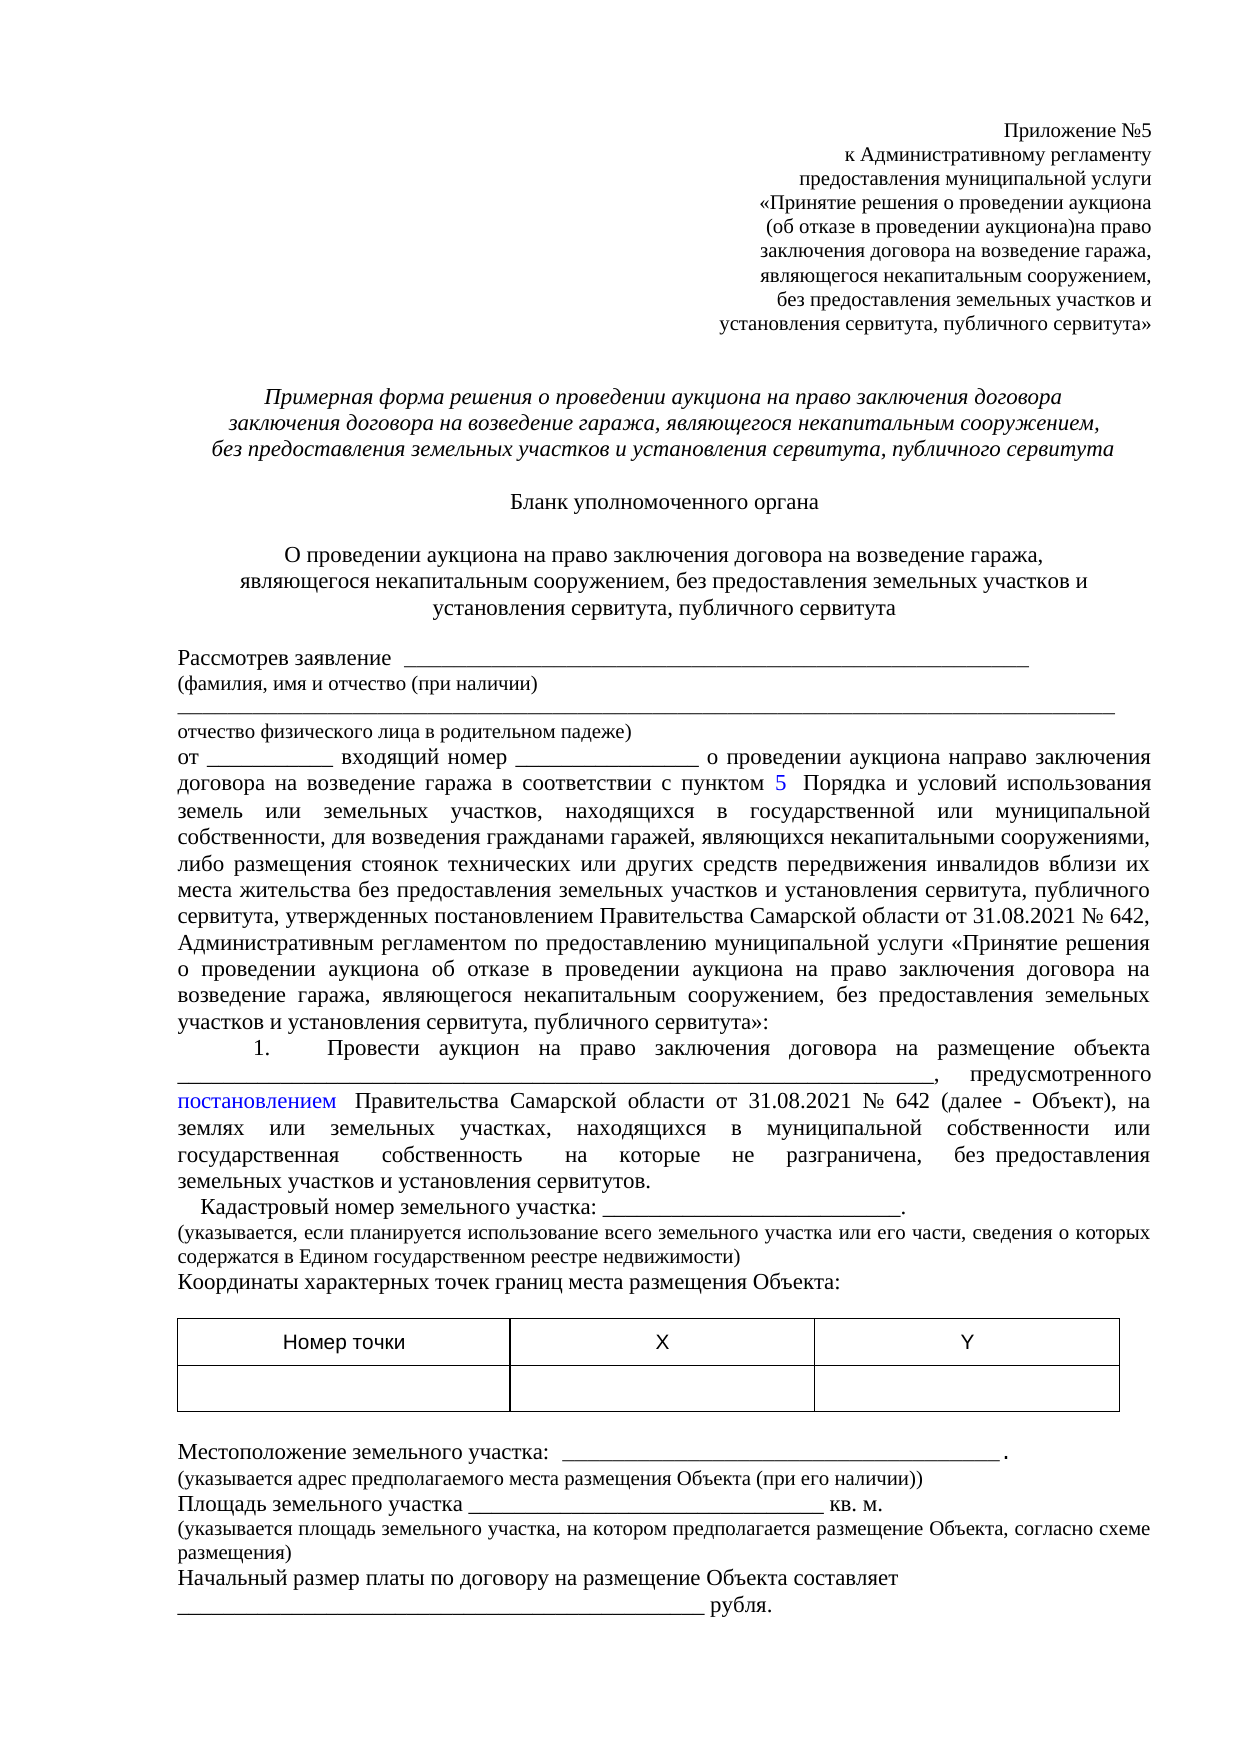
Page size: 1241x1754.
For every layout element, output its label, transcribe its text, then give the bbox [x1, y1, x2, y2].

text установления сервитута, публичного сервитута [177, 593, 1152, 620]
text Кадастровый номер земельного участка: __________________________. [177, 1193, 1152, 1220]
text Приложение №5 [177, 118, 1152, 142]
table_header Номер точки [178, 1319, 509, 1364]
text О проведении аукциона на право заключения договора на возведение гаража, [177, 541, 1152, 567]
text (указывается, если планируется использование всего земельного участка или его части, сведения о которых содержатся в Едином государственном реестре недвижимости) [177, 1220, 1152, 1268]
text Площадь земельного участка _______________________________ кв. м. [177, 1490, 1152, 1516]
text без предоставления земельных участков и [177, 287, 1152, 311]
table_cell [511, 1366, 814, 1411]
text Местоположение земельного участка: ___________________________________. [177, 1438, 1152, 1466]
text 1. Провести аукцион на право заключения договора на размещение объекта __________________________________________________________________, предусмотренного постановлением Правительства Самарской области от 31.08.2021 № 642 (далее - Объект), на землях или земельных участках, находящихся в муниципальной собственности или государственная собственность на которые не разграничена, без предоставления земельных участков и установления сервитутов. [177, 1034, 1152, 1193]
table_cell [178, 1366, 509, 1411]
table_header Y [815, 1319, 1119, 1364]
text отчество физического лица в родительном падеже) [177, 719, 1152, 743]
text (указывается площадь земельного участка, на котором предполагается размещение Объекта, согласно схеме размещения) [177, 1516, 1152, 1564]
text (указывается адрес предполагаемого места размещения Объекта (при его наличии)) [177, 1466, 1152, 1490]
text Рассмотрев заявление __________________________________________________ [177, 643, 1152, 671]
text (об отказе в проведении аукциона)на право [177, 214, 1152, 238]
text Координаты характерных точек границ места размещения Объекта: [177, 1268, 1152, 1294]
text предоставления муниципальной услуги [177, 166, 1152, 190]
text ______________________________________________ рубля. [177, 1591, 1152, 1617]
text Бланк уполномоченного органа [177, 488, 1152, 514]
text «Принятие решения о проведении аукциона [177, 190, 1152, 214]
table_cell [815, 1366, 1119, 1411]
text являющегося некапитальным сооружением, без предоставления земельных участков и [177, 567, 1152, 593]
table_header X [511, 1319, 814, 1364]
text заключения договора на возведение гаража, [177, 238, 1152, 262]
text установления сервитута, публичного сервитута» [177, 311, 1152, 335]
text (фамилия, имя и отчество (при наличии) [177, 671, 1152, 695]
text Примерная форма решения о проведении аукциона на право заключения договора [177, 383, 1152, 409]
text Начальный размер платы по договору на размещение Объекта составляет [177, 1564, 1152, 1591]
text заключения договора на возведение гаража, являющегося некапитальным сооружением, [177, 409, 1152, 435]
text без предоставления земельных участков и установления сервитута, публичного сервитута [177, 435, 1152, 462]
text к Административному регламенту [177, 142, 1152, 166]
text ___________________________________________________________________________ [177, 695, 1152, 719]
text являющегося некапитальным сооружением, [177, 262, 1152, 287]
text от ___________ входящий номер ________________ о проведении аукциона направо заключения договора на возведение гаража в соответствии с пунктом 5 Порядка и условий использования земель или земельных участков, находящихся в государственной или муниципальной собственности, для возведения гражданами гаражей, являющихся некапитальными сооружениями, либо размещения стоянок технических или других средств передвижения инвалидов вблизи их места жительства без предоставления земельных участков и установления сервитута, публичного сервитута, утвержденных постановлением Правительства Самарской области от 31.08.2021 № 642, Административным регламентом по предоставлению муниципальной услуги «Принятие решения о проведении аукциона об отказе в проведении аукциона на право заключения договора на возведение гаража, являющегося некапитальным сооружением, без предоставления земельных участков и установления сервитута, публичного сервитута»: [177, 743, 1152, 1034]
